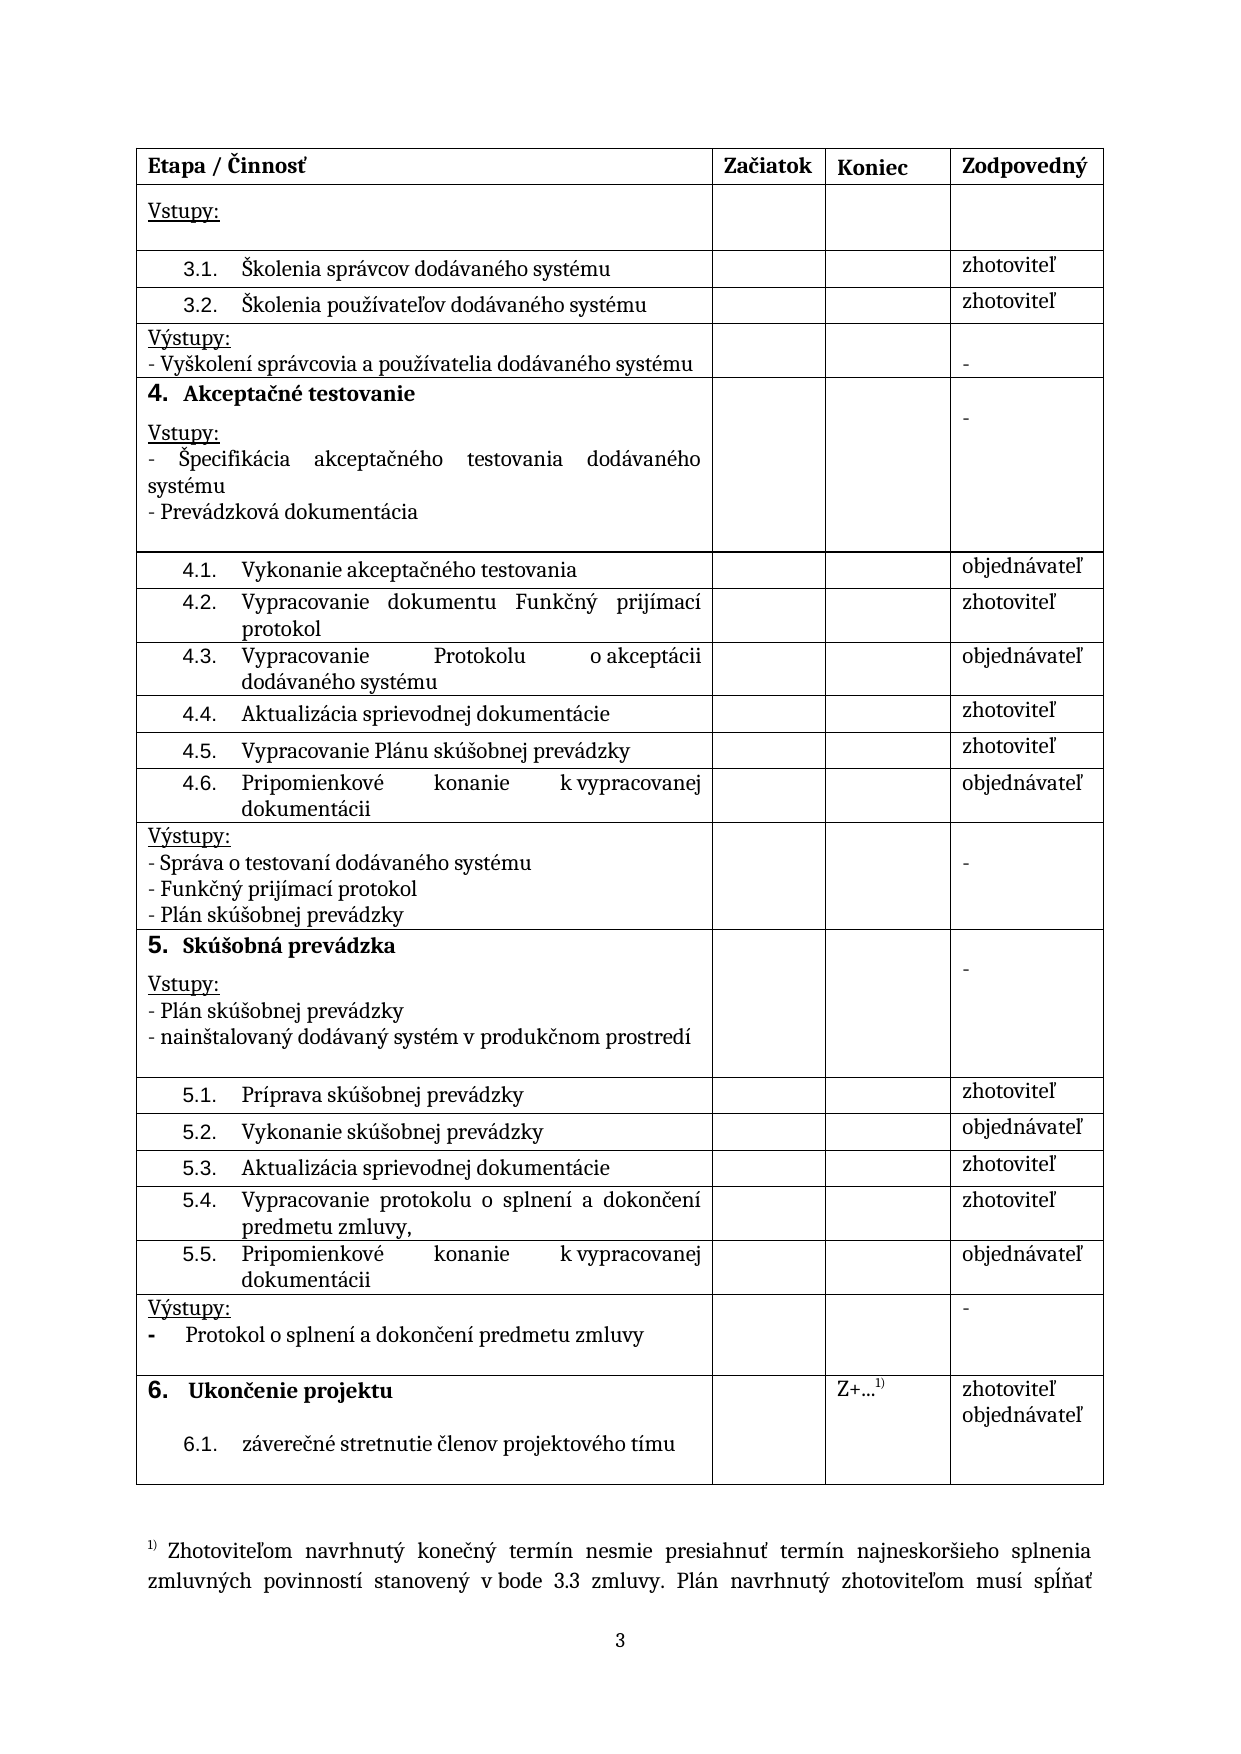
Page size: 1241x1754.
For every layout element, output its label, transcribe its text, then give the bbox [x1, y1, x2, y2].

table_cell - [951, 930, 1103, 1077]
table_cell [713, 696, 825, 732]
table_cell [826, 1187, 950, 1240]
table_cell Školenia používateľov dodávaného systému [137, 288, 712, 323]
table_cell [713, 1187, 825, 1240]
table_cell Vypracovanie Plánu skúšobnej prevádzky [137, 733, 712, 768]
table_cell - [951, 324, 1103, 377]
table_cell [826, 324, 950, 377]
table_cell Výstupy: Protokol o splnení a dokončení predmetu zmluvy [137, 1295, 712, 1374]
table_cell Školenia správcov dodávaného systému [137, 251, 712, 287]
table_cell objednávateľ [951, 769, 1103, 822]
table_cell Vykonanie akceptačného testovania [137, 553, 712, 588]
table_cell zhotoviteľ [951, 251, 1103, 287]
table_cell zhotoviteľ [951, 696, 1103, 732]
table_cell [826, 1295, 950, 1374]
table_cell [826, 288, 950, 323]
table_header Koniec [826, 149, 950, 184]
table_cell [826, 589, 950, 642]
table_header Etapa / Činnosť [137, 149, 712, 184]
table_cell [713, 733, 825, 768]
table_cell zhotoviteľ objednávateľ [951, 1376, 1103, 1484]
table_cell - [951, 1295, 1103, 1374]
table_cell Školenia Vstupy: [137, 185, 712, 250]
table_cell - [951, 378, 1103, 551]
table_cell [713, 378, 825, 551]
table_cell Príprava skúšobnej prevádzky [137, 1078, 712, 1113]
table_cell Ukončenie projektu záverečné stretnutie členov projektového tímu [137, 1376, 712, 1484]
table_cell [713, 553, 825, 588]
table_cell Vykonanie skúšobnej prevádzky [137, 1114, 712, 1149]
table_cell [713, 589, 825, 642]
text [148, 1537, 1093, 1594]
table_cell - [951, 823, 1103, 928]
table_cell [826, 733, 950, 768]
table_cell objednávateľ [951, 1241, 1103, 1293]
table_cell Vypracovanie Protokolu o akceptácii dodávaného systému [137, 643, 712, 695]
table_cell Výstupy: - Vyškolení správcovia a používatelia dodávaného systému [137, 324, 712, 377]
table_cell [713, 251, 825, 287]
table_cell [826, 1078, 950, 1113]
table_cell zhotoviteľ [951, 1078, 1103, 1113]
table_cell - [951, 185, 1103, 250]
table_cell zhotoviteľ [951, 1187, 1103, 1240]
table_cell objednávateľ [951, 1114, 1103, 1149]
table_cell [713, 288, 825, 323]
table_cell [713, 823, 825, 928]
table_cell zhotoviteľ [951, 589, 1103, 642]
table_cell [713, 1078, 825, 1113]
table_cell [826, 553, 950, 588]
table_header Začiatok [713, 149, 825, 184]
table_cell zhotoviteľ [951, 733, 1103, 768]
table_cell zhotoviteľ [951, 288, 1103, 323]
table_cell [713, 643, 825, 695]
table_cell [713, 1114, 825, 1149]
table_cell [826, 696, 950, 732]
table_cell objednávateľ [951, 643, 1103, 695]
table_cell [826, 378, 950, 551]
table_cell [826, 1241, 950, 1293]
table_cell Aktualizácia sprievodnej dokumentácie [137, 1151, 712, 1186]
table_cell objednávateľ [951, 553, 1103, 588]
table_cell [826, 930, 950, 1077]
table_cell [826, 185, 950, 250]
table_cell [713, 1241, 825, 1293]
table_cell [713, 769, 825, 822]
table_cell Vypracovanie dokumentu Funkčný prijímací protokol [137, 589, 712, 642]
table_cell Z+...1) [826, 1376, 950, 1484]
table_cell [713, 324, 825, 377]
table_cell Vypracovanie protokolu o splnení a dokončení predmetu zmluvy, [137, 1187, 712, 1240]
table_cell [826, 643, 950, 695]
table_cell [713, 185, 825, 250]
table_cell Skúšobná prevádzka Vstupy: - Plán skúšobnej prevádzky - nainštalovaný dodávaný systém v produkčnom prostredí [137, 930, 712, 1077]
table_cell Aktualizácia sprievodnej dokumentácie [137, 696, 712, 732]
table_cell Výstupy: - Správa o testovaní dodávaného systému - Funkčný prijímací protokol - Plán skúšobnej prevádzky [137, 823, 712, 928]
table_cell [826, 251, 950, 287]
table_cell [713, 930, 825, 1077]
table_cell [826, 769, 950, 822]
table_cell Pripomienkové konanie k vypracovanej dokumentácii [137, 769, 712, 822]
table_cell zhotoviteľ [951, 1151, 1103, 1186]
table_cell Akceptačné testovanie Vstupy: - Špecifikácia akceptačného testovania dodávaného systému - Prevádzková dokumentácia [137, 378, 712, 551]
table_cell Pripomienkové konanie k vypracovanej dokumentácii [137, 1241, 712, 1293]
table_header Zodpovedný [951, 149, 1103, 184]
table_cell [713, 1376, 825, 1484]
table_cell [826, 1114, 950, 1149]
table_cell [826, 823, 950, 928]
table_cell [713, 1151, 825, 1186]
table_cell [713, 1295, 825, 1374]
table_cell [826, 1151, 950, 1186]
